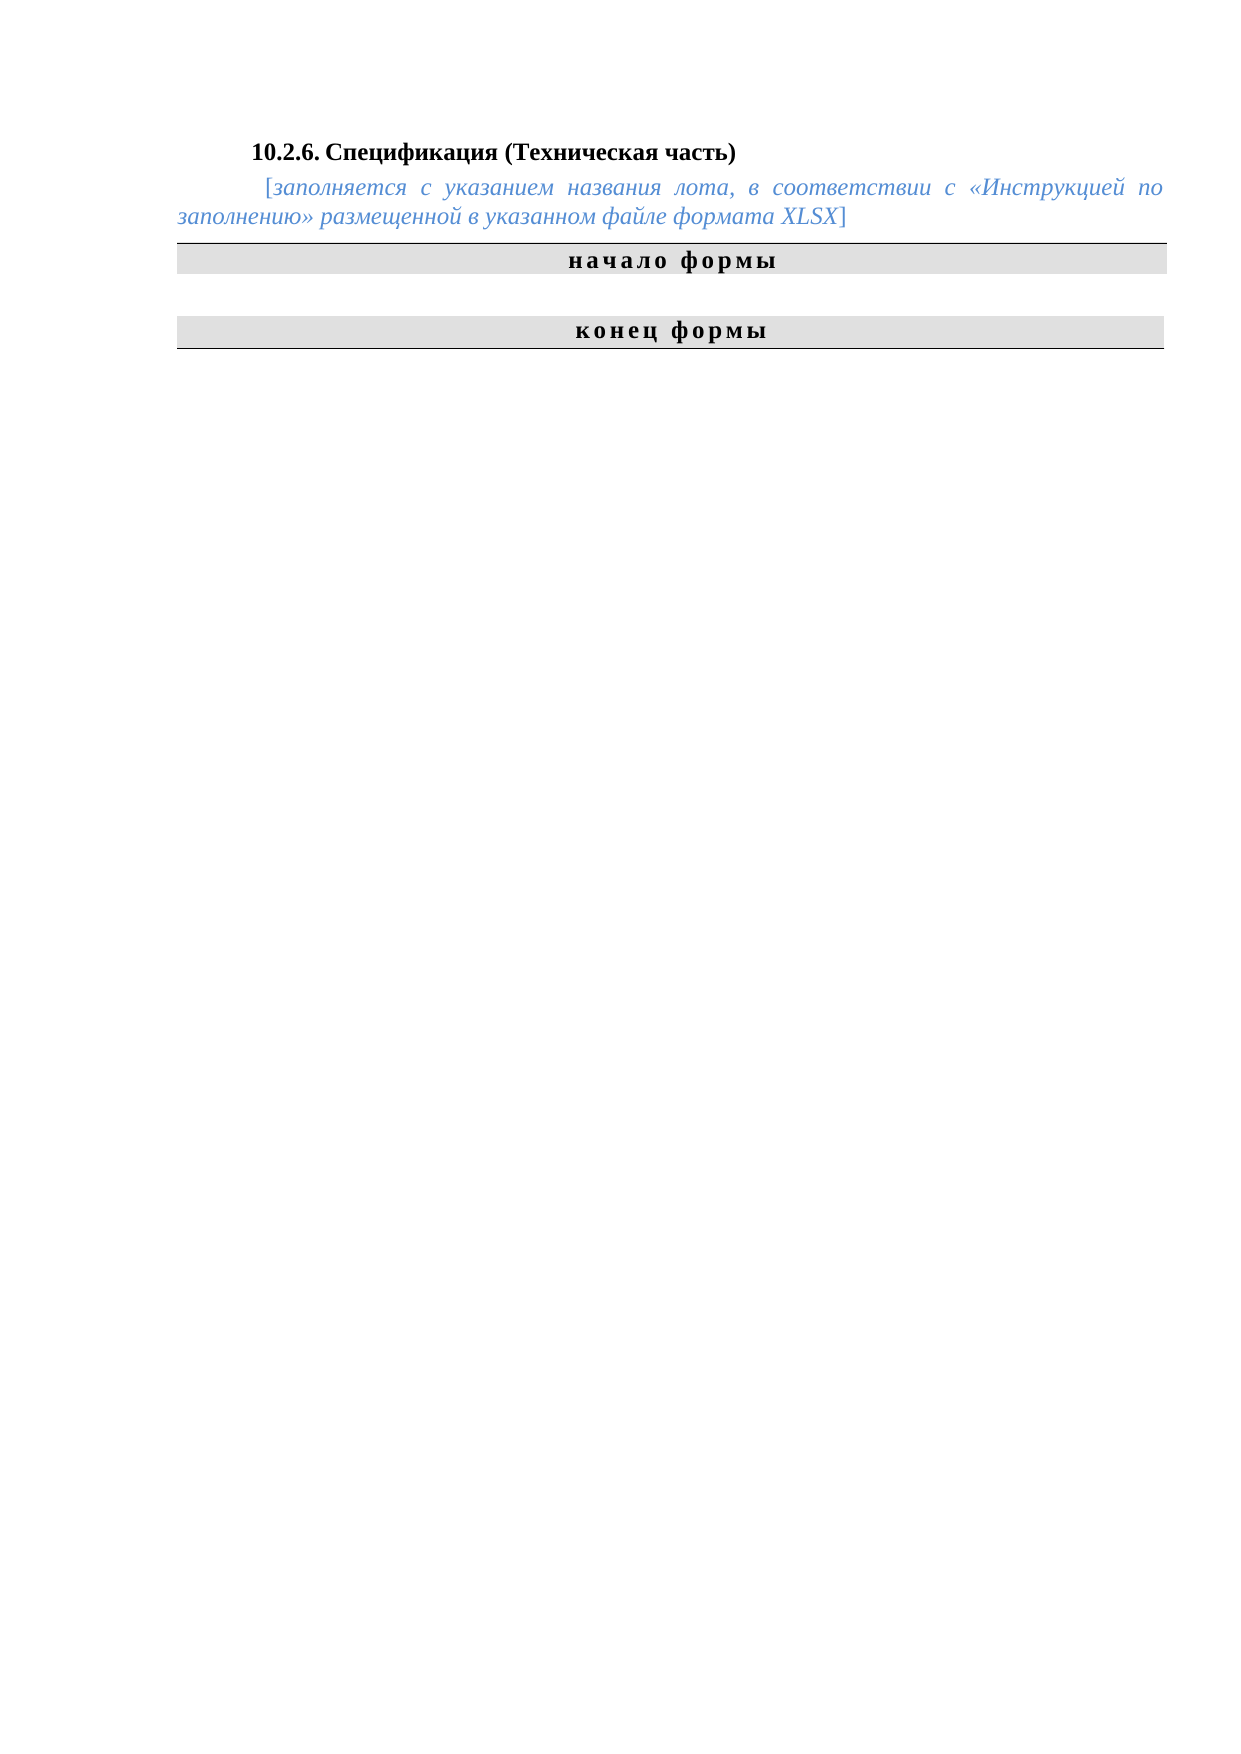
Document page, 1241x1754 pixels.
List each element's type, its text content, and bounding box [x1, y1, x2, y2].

list Спецификация (Техническая часть) [177, 137, 1167, 166]
list [заполняется с указанием названия лота, в соответствии с «Инструкцией по заполнению» размещенной в указанном файле формата XLSX] [177, 172, 1167, 230]
text начало формы [177, 244, 1167, 274]
text конец формы [177, 316, 1164, 348]
